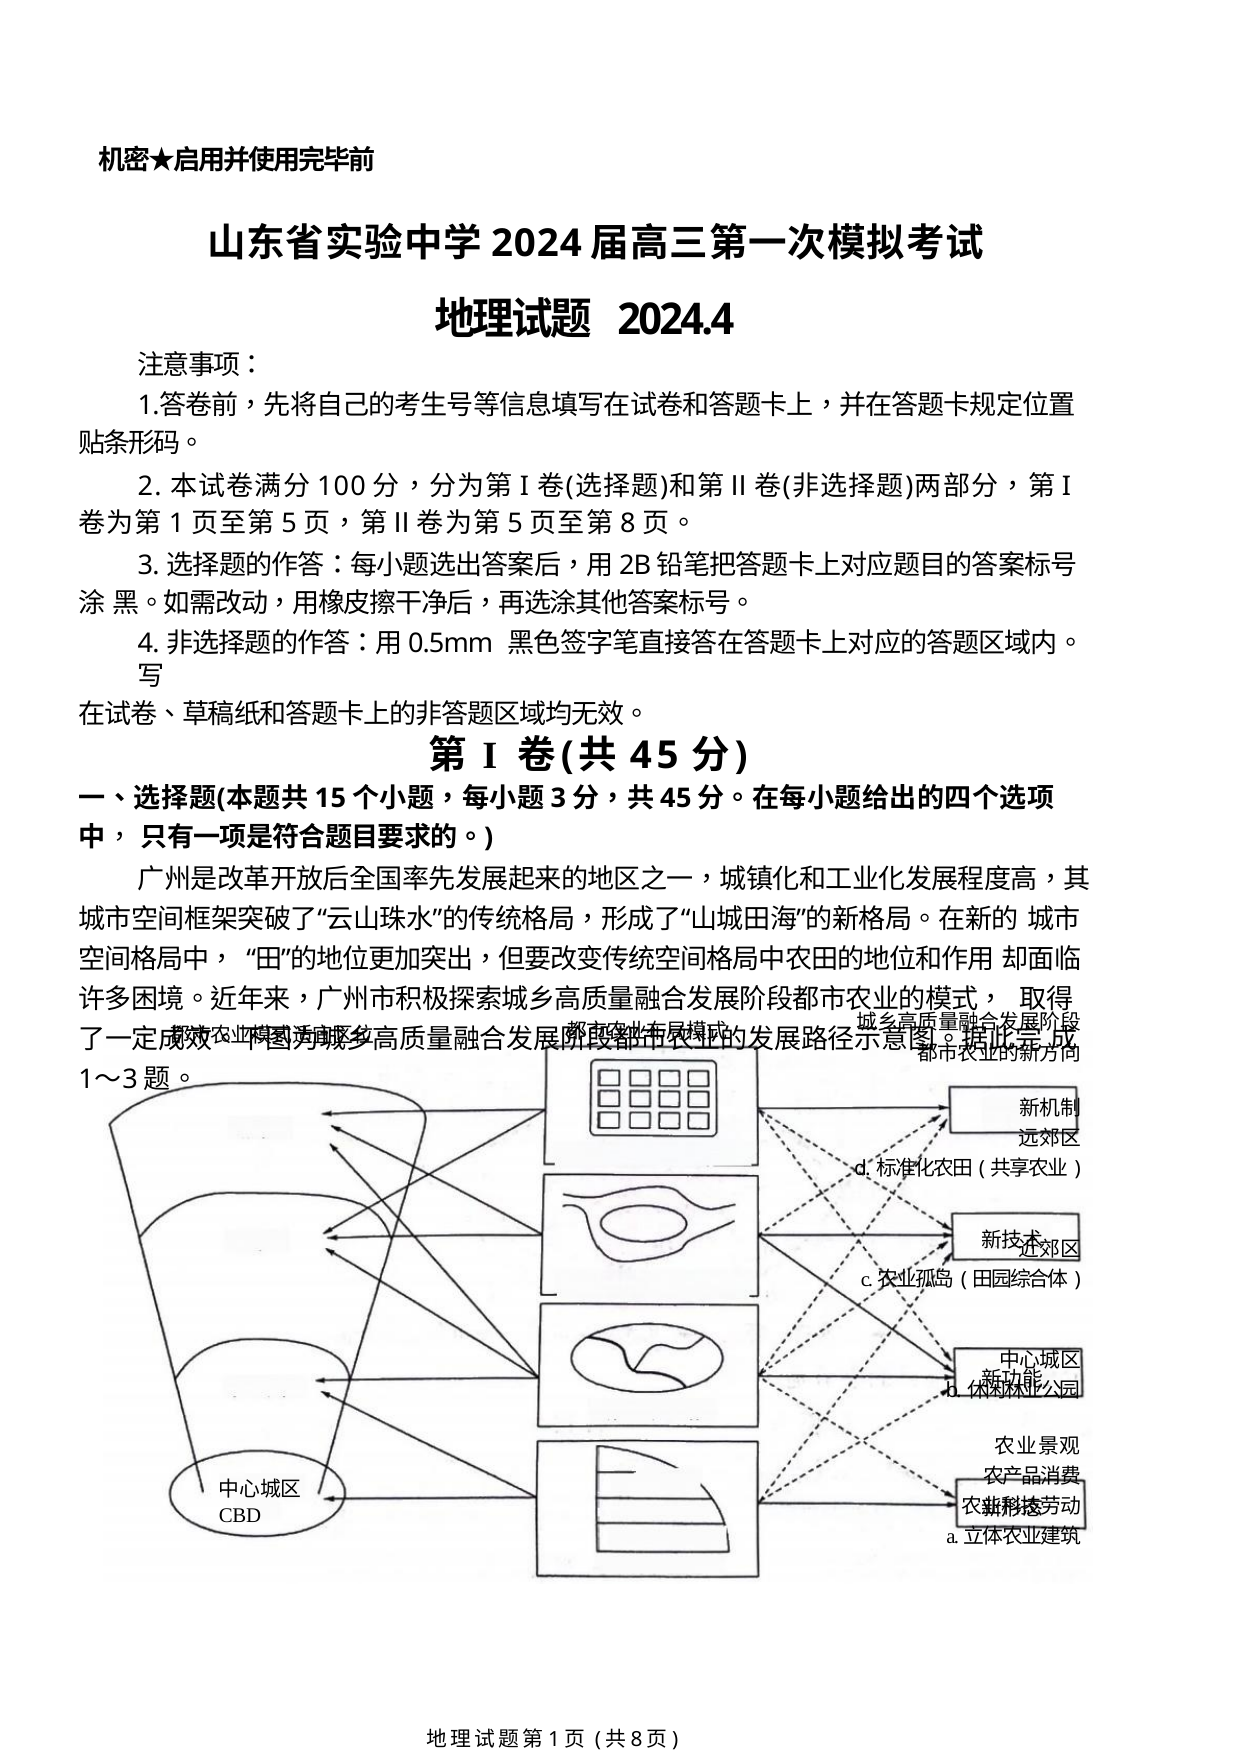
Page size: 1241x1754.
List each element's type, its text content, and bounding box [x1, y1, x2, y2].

text 地理试题 2024.4 [434, 290, 1097, 345]
text 机密★启用并使用完毕前 [98, 142, 1097, 176]
picture [103, 1097, 1093, 1584]
text 一、选择题(本题共15个小题，每小题3分，共45分。在每小题给出的四个选项中， 只有一项是符合题目要求的。) [78, 778, 1084, 854]
text 第 I 卷(共45分) [429, 729, 1097, 778]
text 在试卷、草稿纸和答题卡上的非答题区域均无效。 [78, 700, 1097, 729]
text 广州是改革开放后全国率先发展起来的地区之一，城镇化和工业化发展程度高，其 城市空间框架突破了“云山珠水”的传统格局，形成了“山城田海”的新格局。在新的 城市空间格局中， “田”的地位更加突出，但要改变传统空间格局中农田的地位和作用 却面临许多困境。近年来，广州市积极探索城乡高质量融合发展阶段都市农业的模式， 取得了一定成效。下图为城乡高质量融合发展阶段都市农业的发展路径示意图。据此完 成1～3题。 [78, 859, 1097, 1097]
text 4. 非选择题的作答：用0.5mm 黑色签字笔直接答在答题卡上对应的答题区域内。写 [137, 626, 1097, 693]
text 3. 选择题的作答：每小题选出答案后，用2B铅笔把答题卡上对应题目的答案标号涂 黑。如需改动，用橡皮擦干净后，再选涂其他答案标号。 [78, 546, 1089, 621]
text 2. 本试卷满分100分，分为第I 卷(选择题)和第Ⅱ卷(非选择题)两部分，第I 卷为第1页至第5页，第Ⅱ卷为第5页至第8页。 [78, 466, 1081, 541]
text 山东省实验中学2024届高三第一次模拟考试 [207, 218, 1097, 266]
text 1.答卷前，先将自己的考生号等信息填写在试卷和答题卡上，并在答题卡规定位置 贴条形码。 [78, 386, 1080, 460]
text 地 理 试 题 第 1 页 ( 共 8 页 ) [426, 1725, 1097, 1751]
text 注意事项： [137, 347, 1097, 381]
